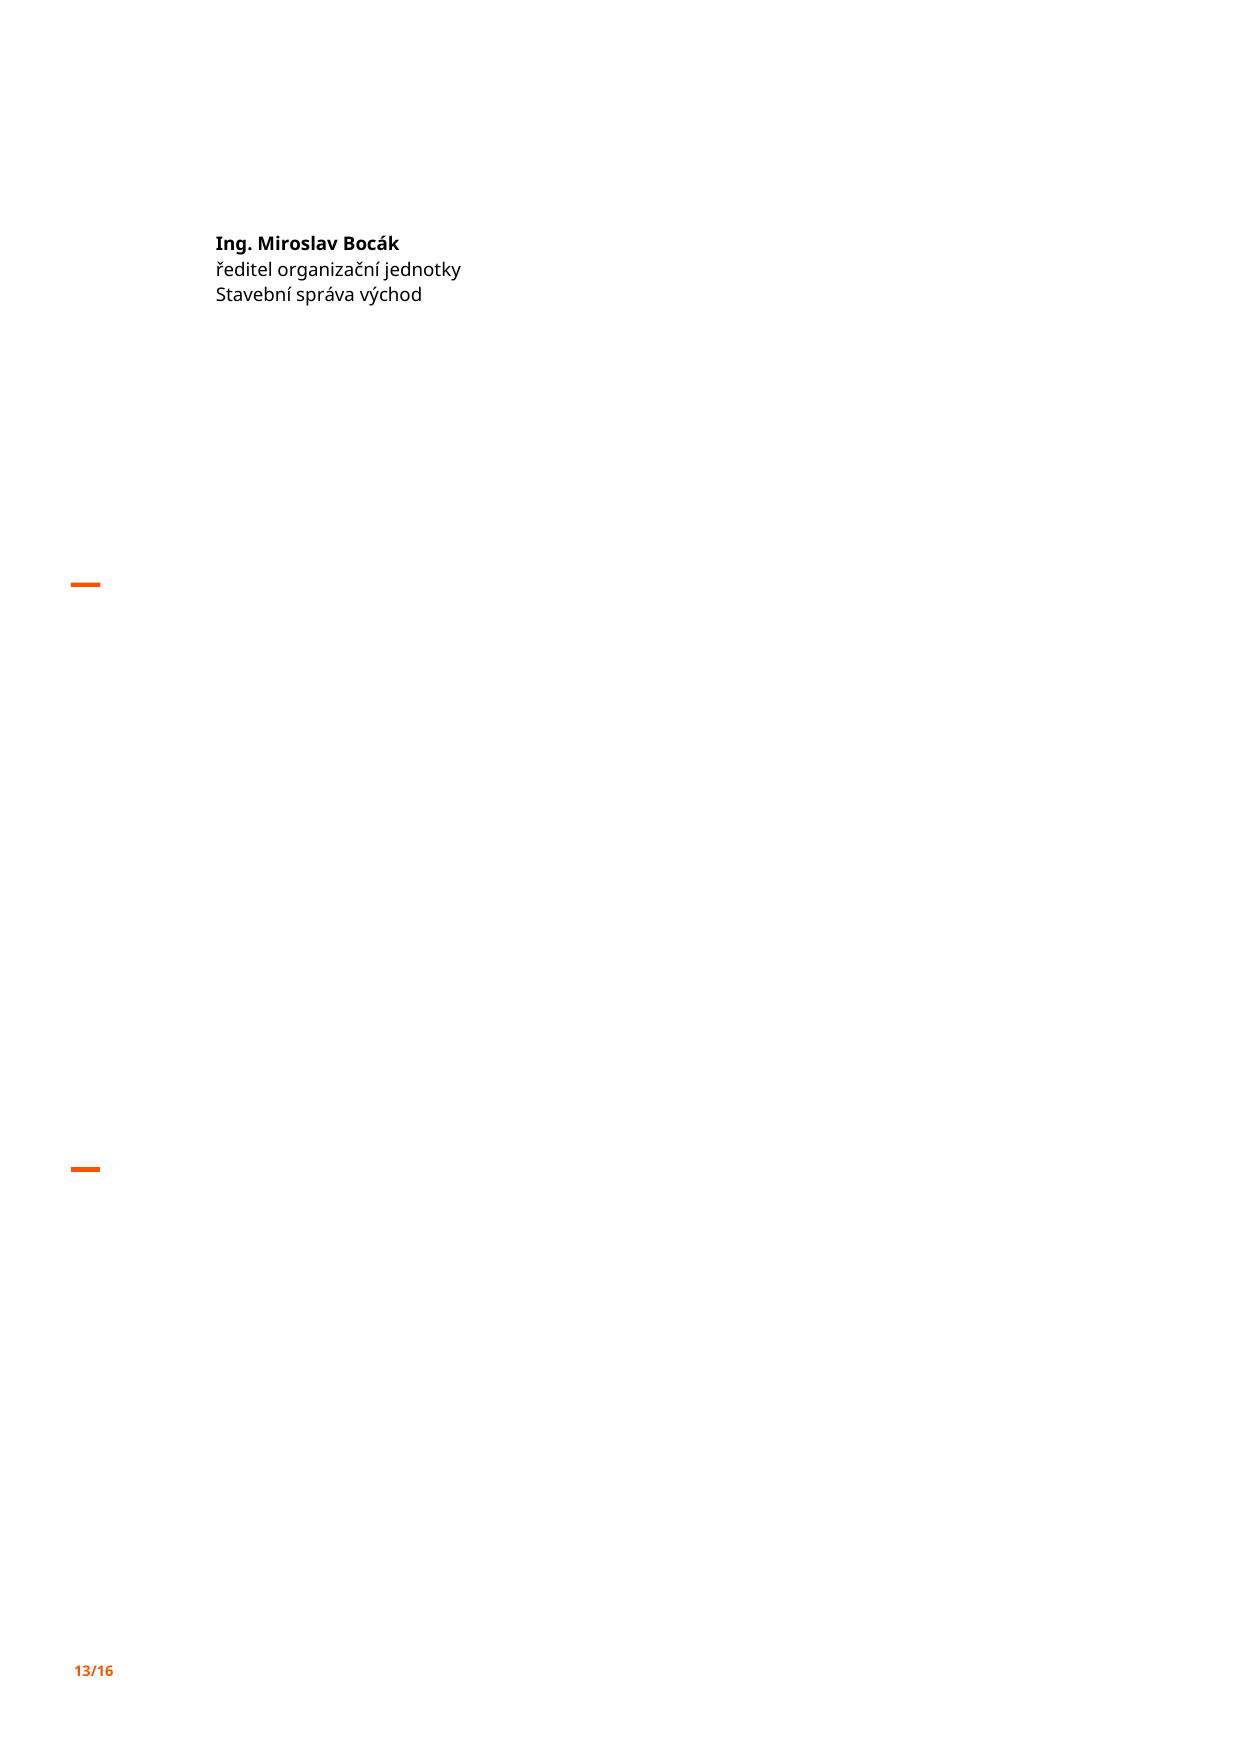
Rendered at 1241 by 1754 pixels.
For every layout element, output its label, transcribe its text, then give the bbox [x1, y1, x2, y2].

text Stavební správa východ [216, 282, 1122, 307]
text ředitel organizační jednotky [216, 256, 1122, 282]
text Ing. Miroslav Bocák [216, 231, 1122, 256]
